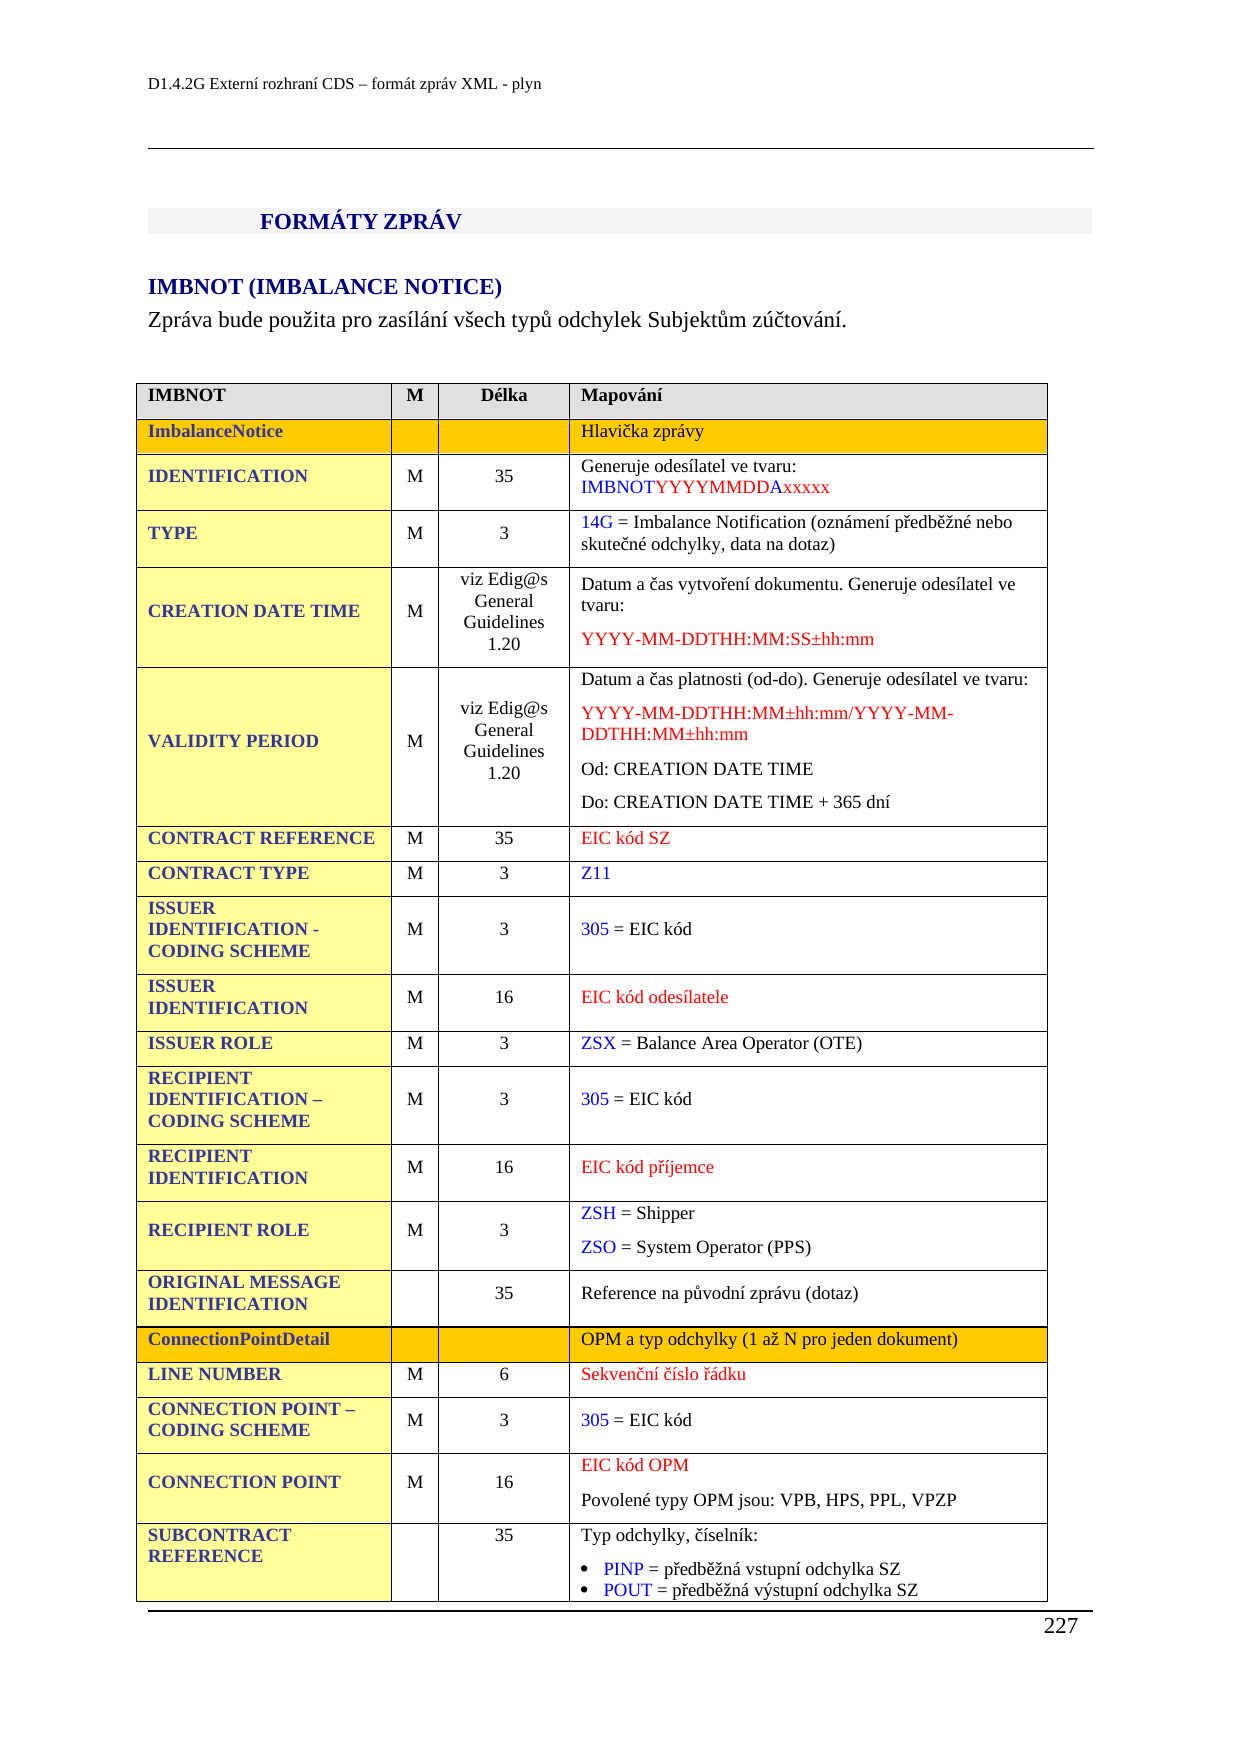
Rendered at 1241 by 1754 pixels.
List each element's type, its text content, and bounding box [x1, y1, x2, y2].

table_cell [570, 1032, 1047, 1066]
text Zpráva bude použita pro zasílání všech typů odchylek Subjektům zúčtování. [148, 306, 1092, 332]
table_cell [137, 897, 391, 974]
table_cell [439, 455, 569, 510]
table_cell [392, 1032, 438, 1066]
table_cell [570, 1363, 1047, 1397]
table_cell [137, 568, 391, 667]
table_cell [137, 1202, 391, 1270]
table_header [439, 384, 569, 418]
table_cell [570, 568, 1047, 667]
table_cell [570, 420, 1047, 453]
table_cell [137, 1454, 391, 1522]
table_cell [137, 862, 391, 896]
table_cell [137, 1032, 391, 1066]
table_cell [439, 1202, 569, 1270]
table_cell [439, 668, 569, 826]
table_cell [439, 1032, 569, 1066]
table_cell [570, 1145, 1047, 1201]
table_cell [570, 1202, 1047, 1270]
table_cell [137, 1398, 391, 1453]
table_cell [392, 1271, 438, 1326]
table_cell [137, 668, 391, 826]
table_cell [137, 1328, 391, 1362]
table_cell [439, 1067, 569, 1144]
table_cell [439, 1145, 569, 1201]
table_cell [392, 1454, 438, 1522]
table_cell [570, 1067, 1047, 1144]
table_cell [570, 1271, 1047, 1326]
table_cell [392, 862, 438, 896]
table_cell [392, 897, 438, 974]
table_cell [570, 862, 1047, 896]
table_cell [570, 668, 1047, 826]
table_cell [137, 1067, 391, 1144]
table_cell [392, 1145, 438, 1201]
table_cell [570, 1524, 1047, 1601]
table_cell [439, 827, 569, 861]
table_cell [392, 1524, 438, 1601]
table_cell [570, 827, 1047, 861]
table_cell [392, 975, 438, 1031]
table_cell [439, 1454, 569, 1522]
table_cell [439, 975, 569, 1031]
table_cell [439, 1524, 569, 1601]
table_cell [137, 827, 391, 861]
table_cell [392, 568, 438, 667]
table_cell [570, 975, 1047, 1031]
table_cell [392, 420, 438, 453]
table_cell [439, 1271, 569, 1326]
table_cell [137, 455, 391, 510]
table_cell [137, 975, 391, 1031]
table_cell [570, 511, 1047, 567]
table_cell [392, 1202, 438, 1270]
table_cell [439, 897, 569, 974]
subtitle IMBNOT (Imbalance Notice) [148, 273, 1092, 299]
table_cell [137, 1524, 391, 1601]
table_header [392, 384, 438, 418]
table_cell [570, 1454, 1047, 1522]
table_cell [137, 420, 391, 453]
subtitle Formáty zpráv [148, 208, 1092, 234]
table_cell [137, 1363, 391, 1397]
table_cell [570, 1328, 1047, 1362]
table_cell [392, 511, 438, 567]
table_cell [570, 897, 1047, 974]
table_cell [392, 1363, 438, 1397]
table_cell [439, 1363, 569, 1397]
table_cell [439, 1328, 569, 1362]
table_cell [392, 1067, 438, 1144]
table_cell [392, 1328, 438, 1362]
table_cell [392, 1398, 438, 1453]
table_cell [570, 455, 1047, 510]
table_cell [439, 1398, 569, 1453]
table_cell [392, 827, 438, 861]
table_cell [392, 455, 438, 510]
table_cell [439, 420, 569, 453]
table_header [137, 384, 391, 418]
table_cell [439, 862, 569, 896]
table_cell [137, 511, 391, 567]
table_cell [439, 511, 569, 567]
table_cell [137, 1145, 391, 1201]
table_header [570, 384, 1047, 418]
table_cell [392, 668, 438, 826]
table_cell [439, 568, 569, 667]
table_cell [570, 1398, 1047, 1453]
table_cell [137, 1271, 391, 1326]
